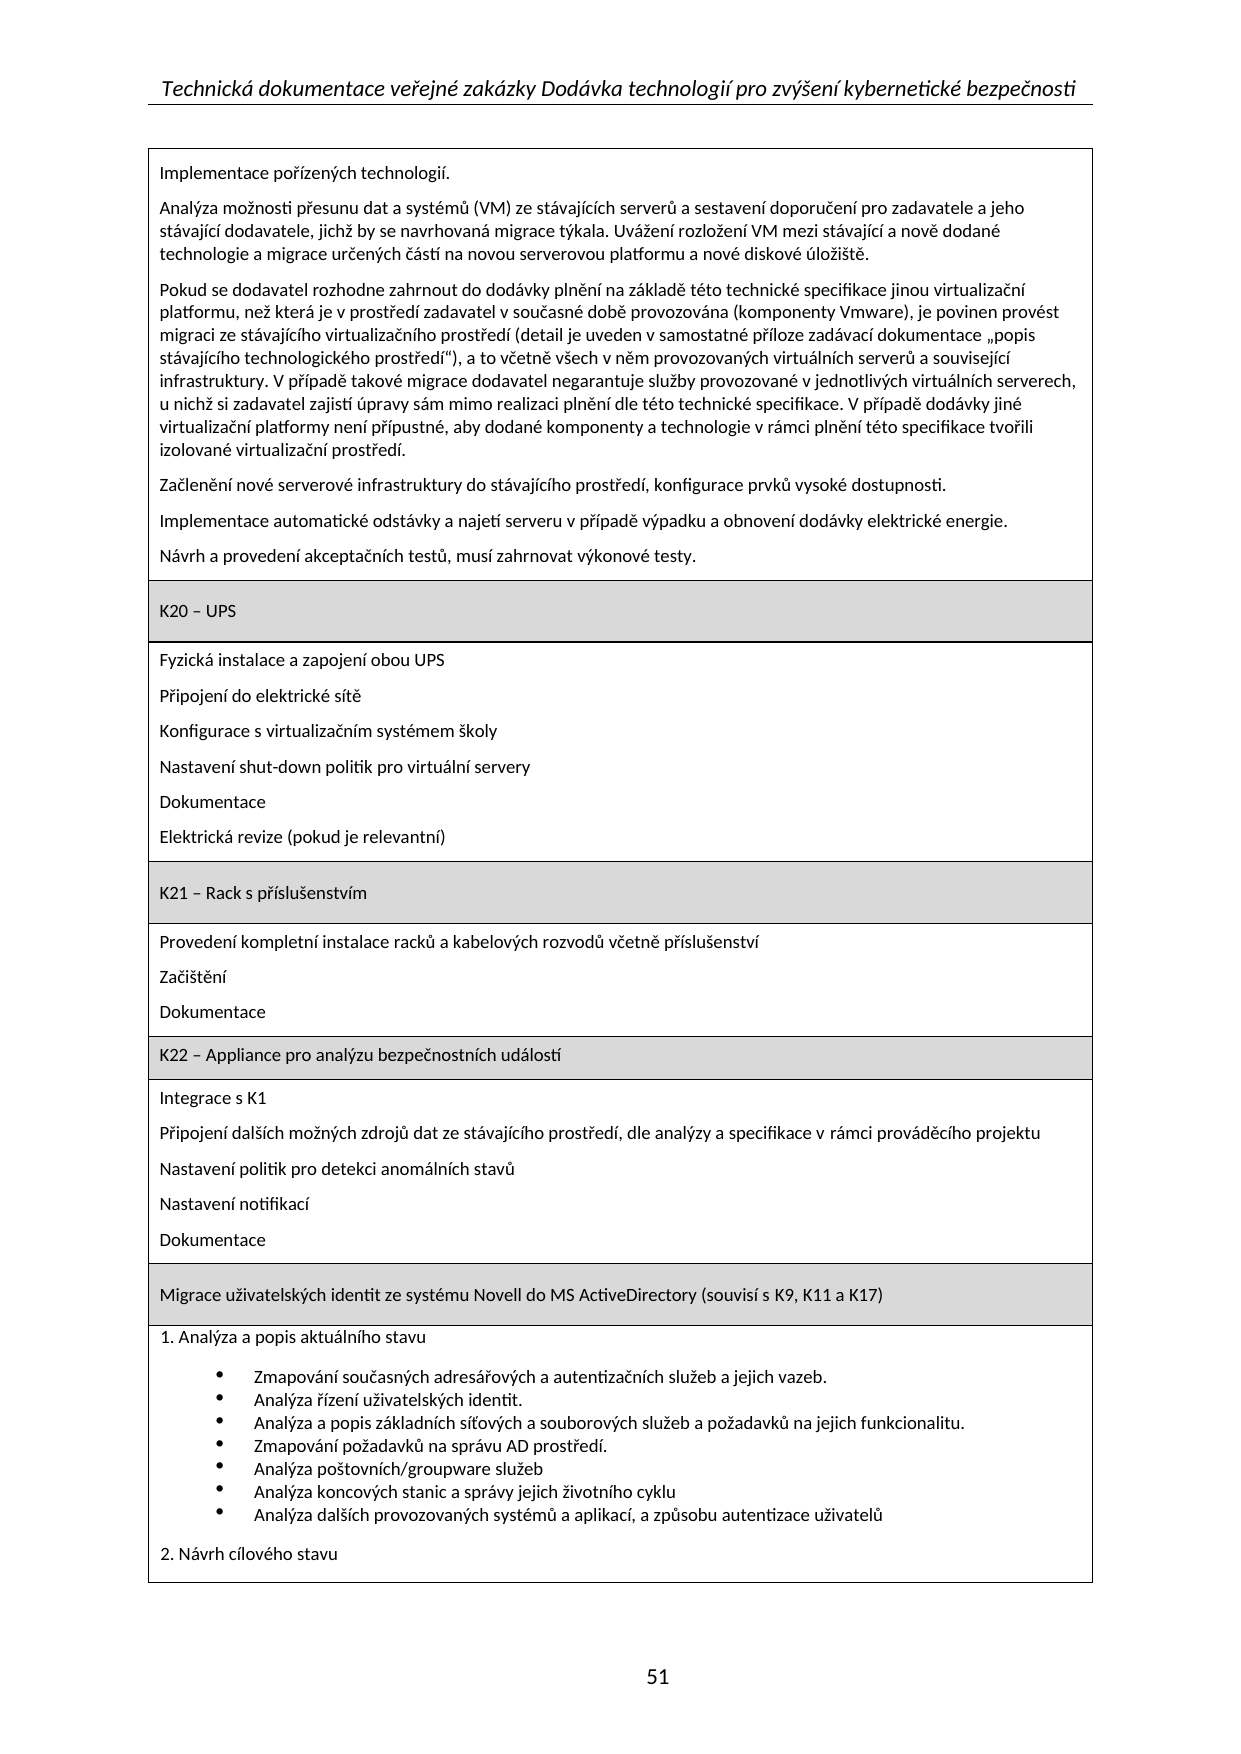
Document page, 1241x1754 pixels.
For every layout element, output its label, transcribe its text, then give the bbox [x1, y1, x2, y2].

table_cell K20 – UPS [149, 581, 1092, 641]
table_cell Provedení kompletní instalace racků a kabelových rozvodů včetně příslušenství Začištění Dokumentace [149, 924, 1092, 1036]
table_cell K21 – Rack s příslušenstvím [149, 862, 1092, 923]
table_cell Fyzická instalace a zapojení obou UPS Připojení do elektrické sítě Konfigurace s virtualizačním systémem školy Nastavení shut-down politik pro virtuální servery Dokumentace Elektrická revize (pokud je relevantní) [149, 643, 1092, 861]
table_cell Integrace s K1 Připojení dalších možných zdrojů dat ze stávajícího prostředí, dle analýzy a specifikace v rámci prováděcího projektu Nastavení politik pro detekci anomálních stavů Nastavení notifikací Dokumentace [149, 1080, 1092, 1263]
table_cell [149, 149, 1092, 580]
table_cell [149, 1326, 1092, 1582]
table_cell K22 – Appliance pro analýzu bezpečnostních událostí [149, 1037, 1092, 1079]
table_cell Migrace uživatelských identit ze systému Novell do MS ActiveDirectory (souvisí s K9, K11 a K17) [149, 1264, 1092, 1325]
